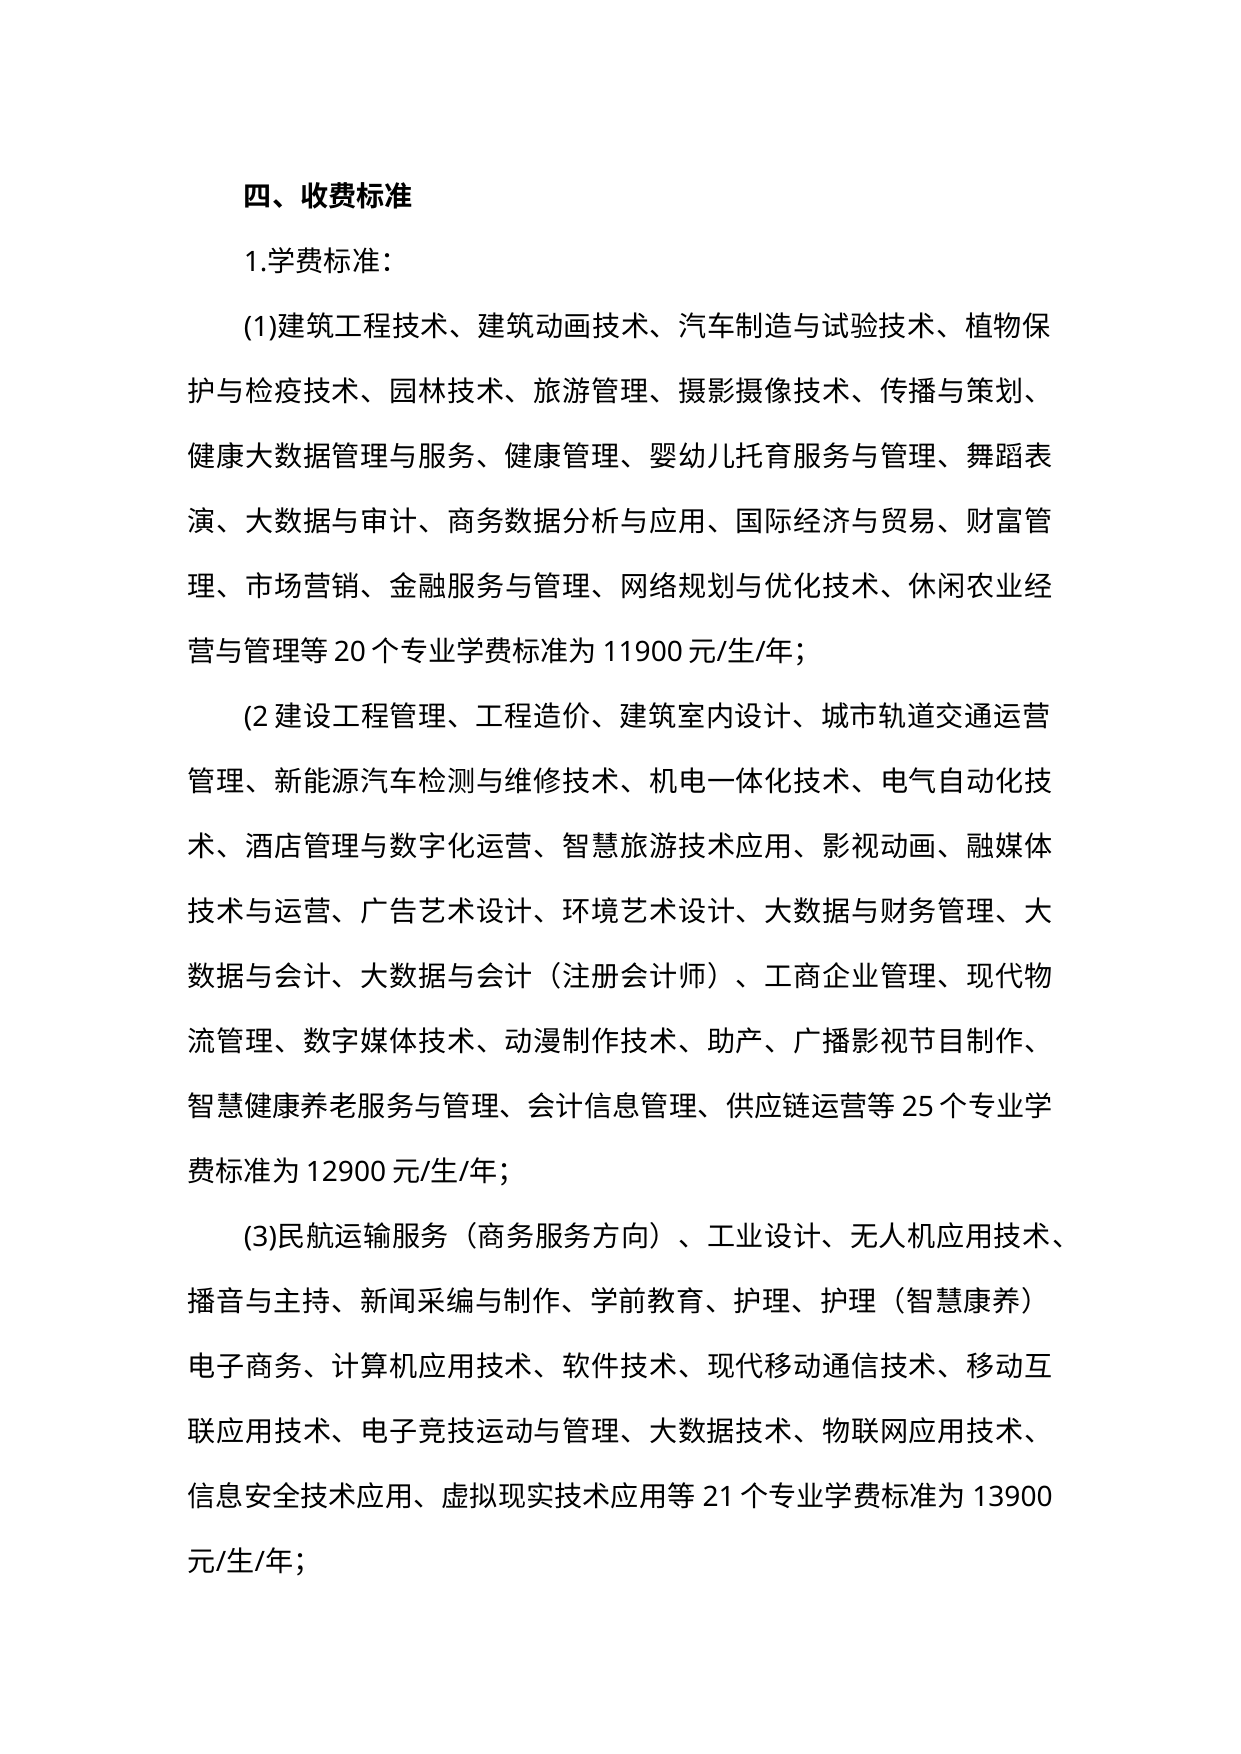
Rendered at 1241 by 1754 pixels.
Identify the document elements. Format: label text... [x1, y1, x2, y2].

text (2建设工程管理、工程造价、建筑室内设计、城市轨道交通运营管理、新能源汽车检测与维修技术、机电一体化技术、电气自动化技术、酒店管理与数字化运营、智慧旅游技术应用、影视动画、融媒体技术与运营、广告艺术设计、环境艺术设计、大数据与财务管理、大数据与会计、大数据与会计（注册会计师）、工商企业管理、现代物流管理、数字媒体技术、动漫制作技术、助产、广播影视节目制作、智慧健康养老服务与管理、会计信息管理、供应链运营等25个专业学费标准为12900元/生/年； [187, 682, 1053, 1202]
text (1)建筑工程技术、建筑动画技术、汽车制造与试验技术、植物保护与检疫技术、园林技术、旅游管理、摄影摄像技术、传播与策划、健康大数据管理与服务、健康管理、婴幼儿托育服务与管理、舞蹈表演、大数据与审计、商务数据分析与应用、国际经济与贸易、财富管理、市场营销、金融服务与管理、网络规划与优化技术、休闲农业经营与管理等20个专业学费标准为11900元/生/年； [187, 292, 1053, 682]
text 1.学费标准： [187, 227, 1053, 292]
text 四、收费标准 [187, 162, 1053, 227]
text (3)民航运输服务（商务服务方向）、工业设计、无人机应用技术、播音与主持、新闻采编与制作、学前教育、护理、护理（智慧康养）、电子商务、计算机应用技术、软件技术、现代移动通信技术、移动互联应用技术、电子竞技运动与管理、大数据技术、物联网应用技术、信息安全技术应用、虚拟现实技术应用等21个专业学费标准为13900元/生/年； [187, 1202, 1053, 1592]
